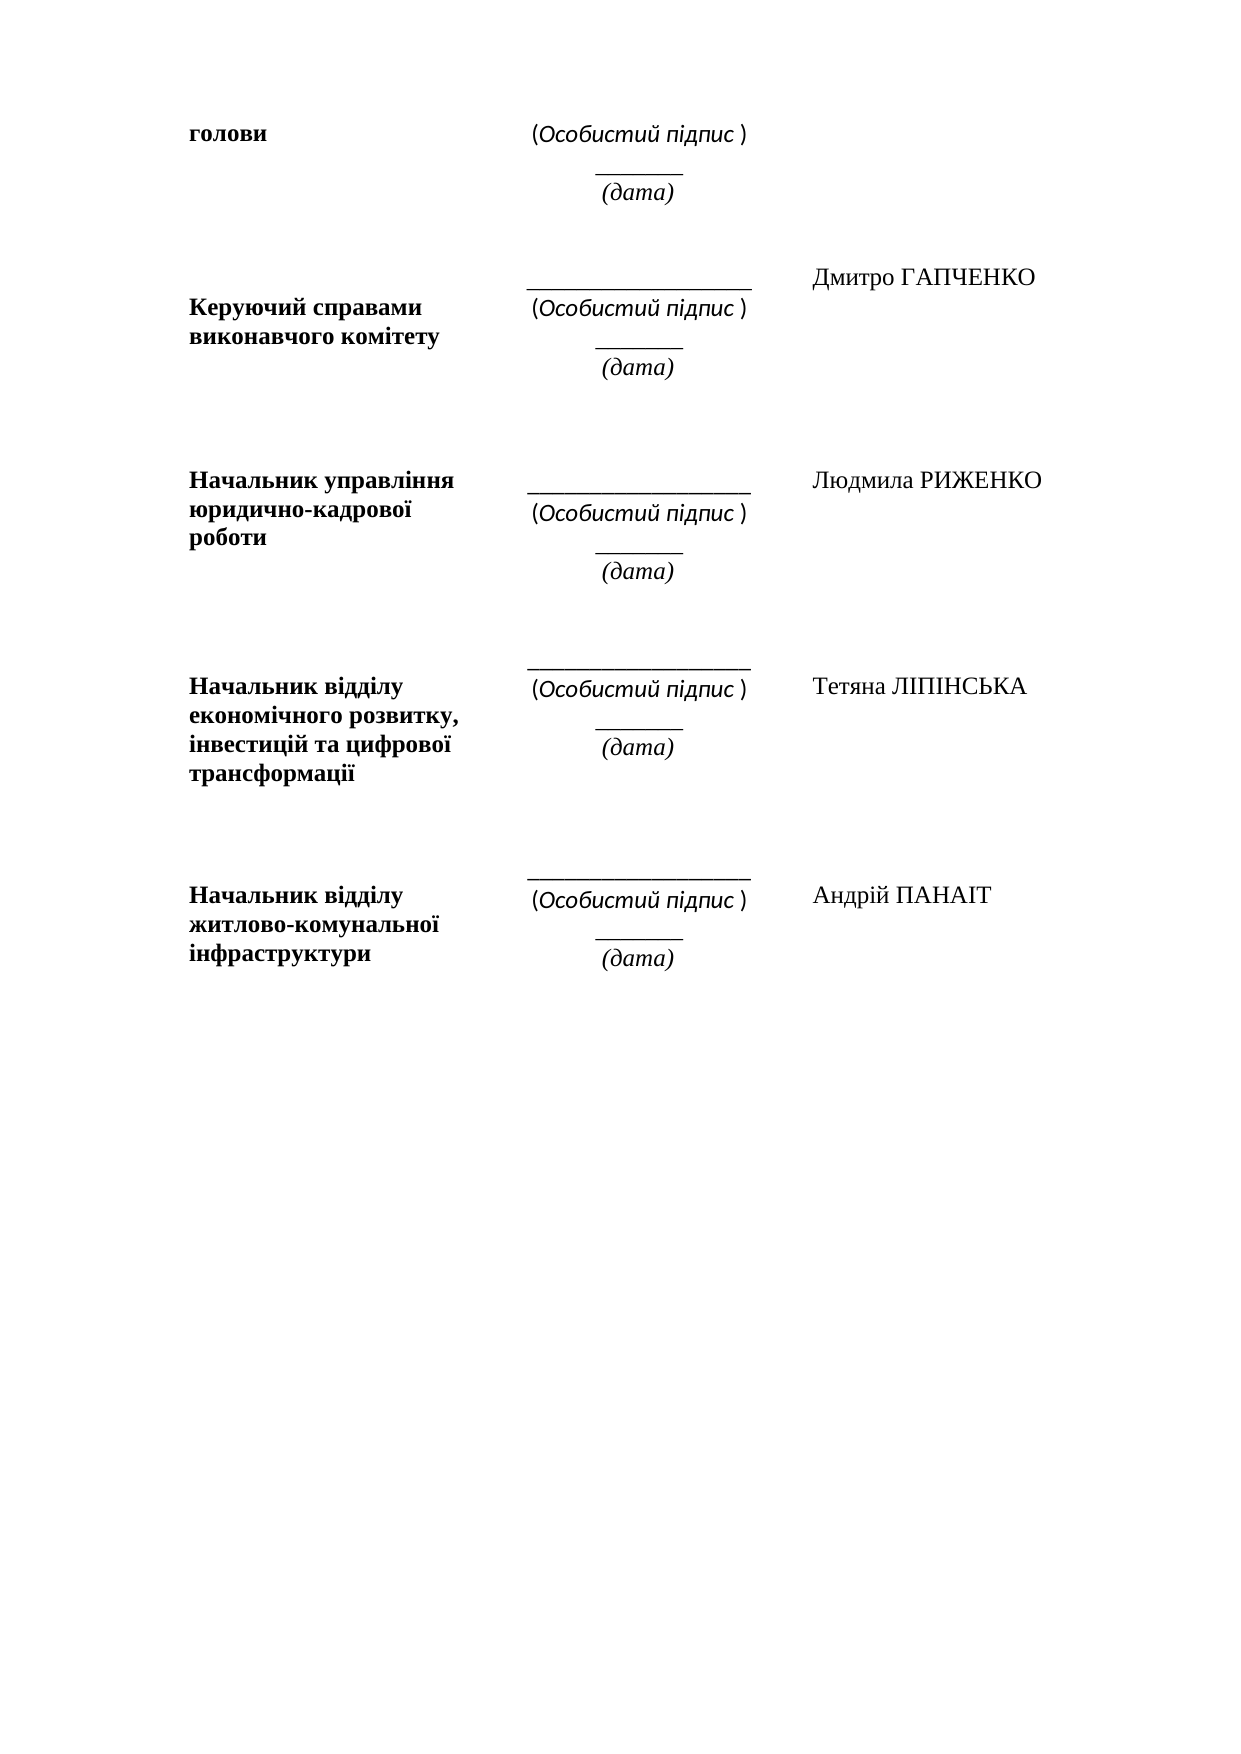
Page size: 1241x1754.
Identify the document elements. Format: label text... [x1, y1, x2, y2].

table_cell __________________ (Особистий підпис ) _______ (дата) [477, 643, 801, 819]
table_header Начальник відділу житлово-комунальної інфраструктури [178, 852, 477, 1002]
table_cell Людмила РИЖЕНКО [801, 293, 1181, 643]
table_cell (Особистий підпис ) _______ (дата) __________________ (Особистий підпис ) _______ (дата) [477, 293, 801, 643]
table_cell Начальник відділу економічного розвитку, інвестицій та цифрової трансформації [178, 643, 477, 819]
table_cell Керуючий справами виконавчого комітету Начальник управління юридично-кадрової роботи [178, 293, 477, 643]
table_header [477, 118, 801, 292]
table_header __________________ (Особистий підпис ) _______ (дата) [477, 852, 801, 1002]
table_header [178, 118, 477, 292]
table_cell Тетяна ЛІПІНСЬКА [801, 643, 1181, 819]
table_header Андрій ПАНАІТ [801, 852, 1181, 1002]
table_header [801, 118, 1181, 292]
